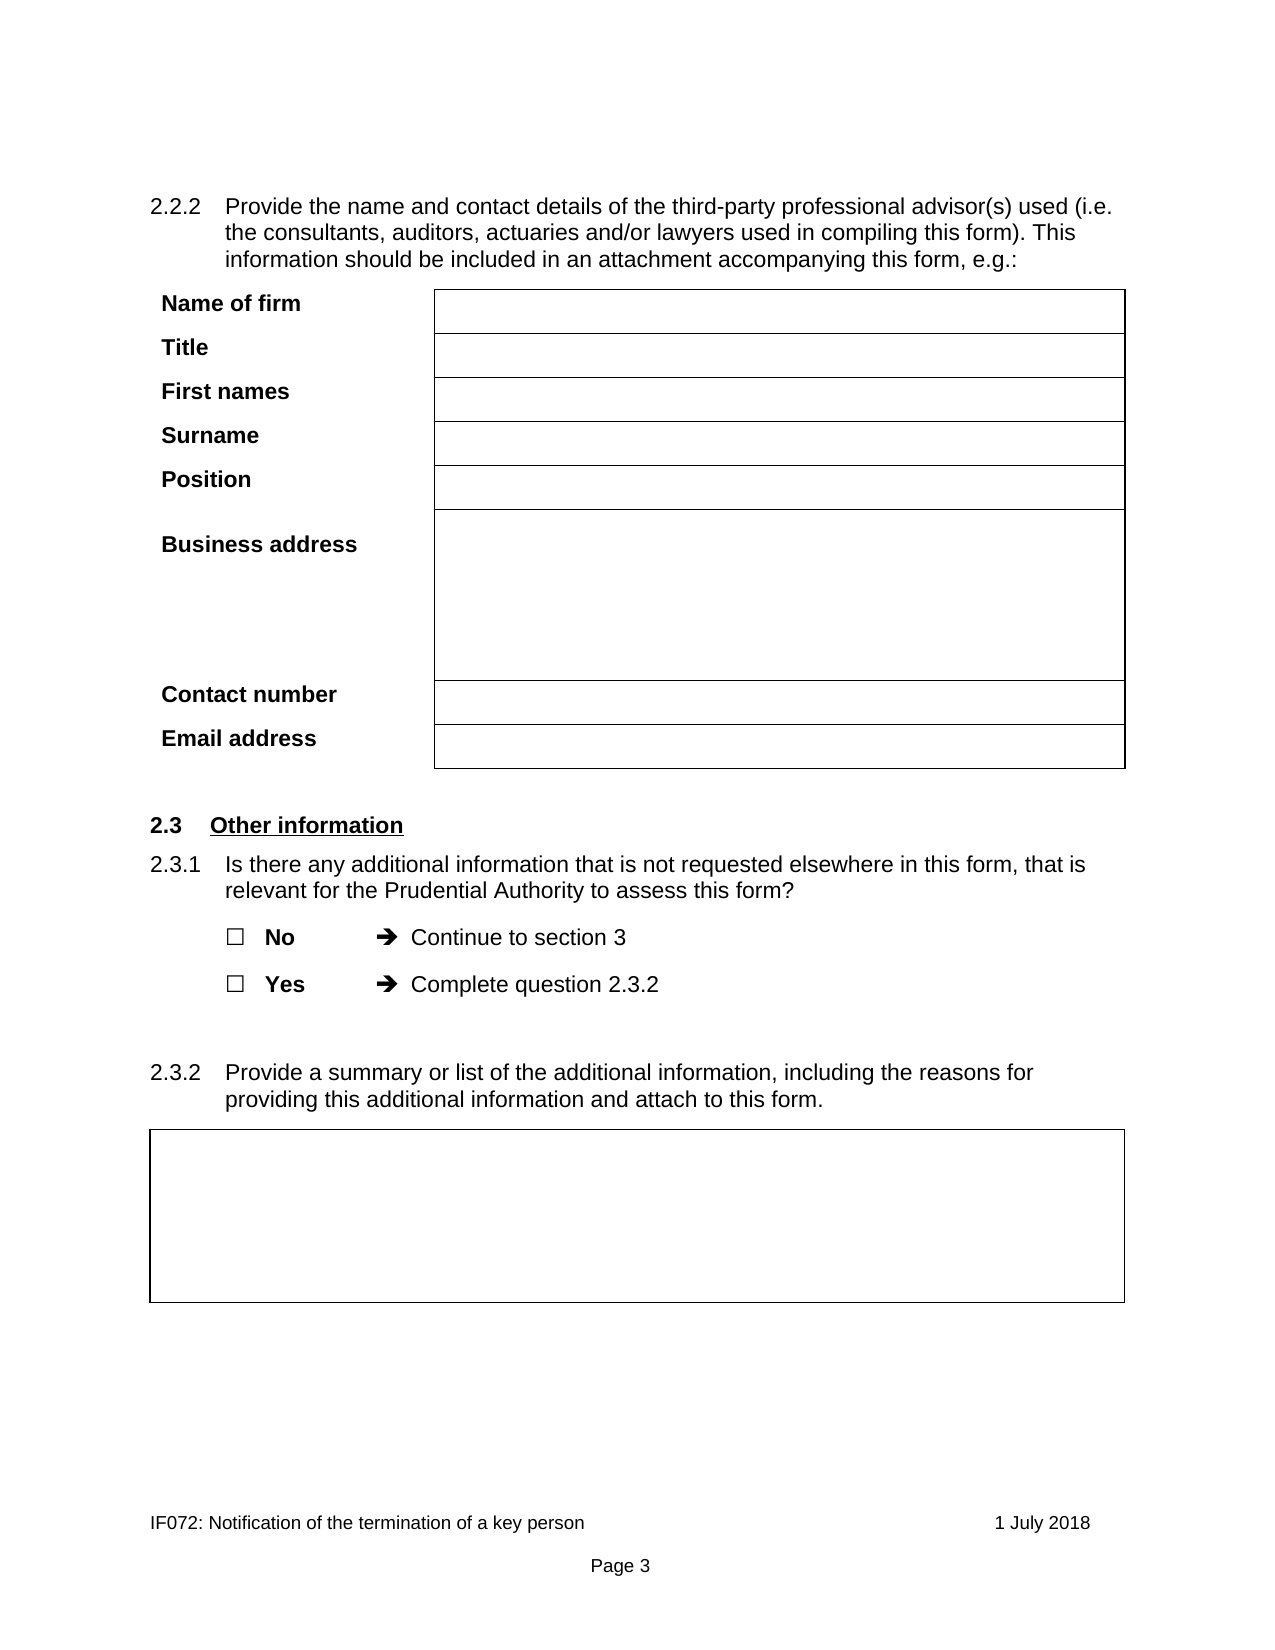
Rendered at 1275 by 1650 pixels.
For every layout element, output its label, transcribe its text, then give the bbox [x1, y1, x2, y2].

table_cell [435, 466, 1124, 509]
table_cell [435, 725, 1124, 768]
table_cell First names [150, 377, 434, 421]
table_cell [435, 422, 1124, 465]
subtitle Is there any additional information that is not requested elsewhere in this form, that is relevant for the Prudential Authority to assess this form? [150, 851, 1125, 904]
table_header [435, 290, 1124, 333]
table_header Name of firm [150, 289, 434, 333]
table_cell [435, 510, 1124, 680]
subtitle Provide a summary or list of the additional information, including the reasons for providing this additional information and attach to this form. [150, 1059, 1125, 1112]
subtitle Other information [150, 812, 1125, 839]
table_cell Title [150, 333, 434, 377]
table_cell Email address [150, 724, 434, 768]
table_cell Position [150, 465, 434, 509]
text Yes Complete question 2.3.2 [225, 968, 1125, 1000]
table_cell Business address [150, 509, 434, 680]
text No Continue to section 3 [225, 921, 1125, 952]
table_cell Surname [150, 421, 434, 465]
table_header [151, 1130, 1124, 1302]
table_cell Contact number [150, 680, 434, 724]
table_cell [435, 334, 1124, 377]
table_cell [435, 378, 1124, 421]
table_cell [435, 681, 1124, 724]
subtitle Provide the name and contact details of the third-party professional advisor(s) used (i.e. the consultants, auditors, actuaries and/or lawyers used in compiling this form). This information should be included in an attachment accompanying this form, e.g.: [150, 193, 1125, 272]
